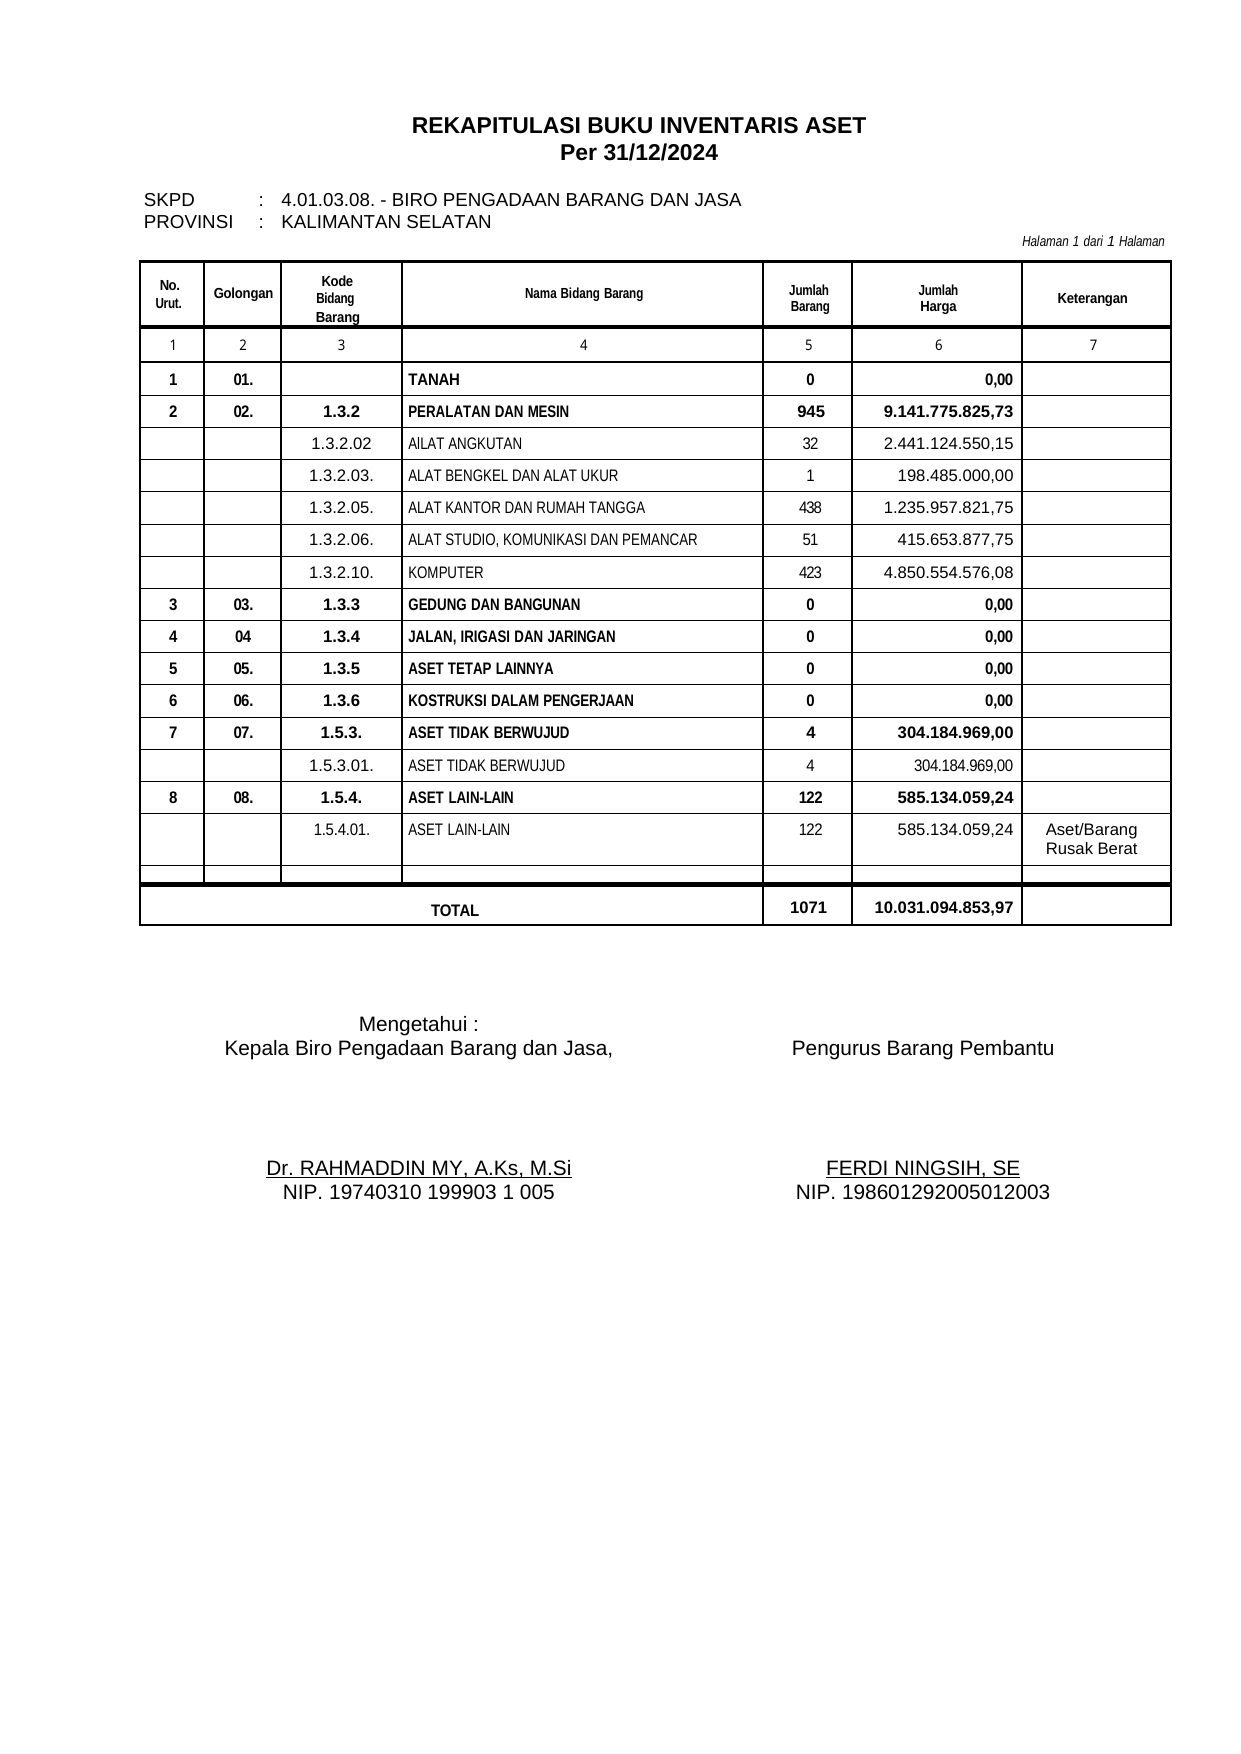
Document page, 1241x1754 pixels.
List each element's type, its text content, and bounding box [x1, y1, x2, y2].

table_cell 945 [764, 396, 851, 427]
table_cell 0 [764, 589, 851, 620]
table_cell 304.184.969,00 [853, 750, 1021, 781]
table_cell 423 [764, 557, 851, 588]
table_cell 1.235.957.821,75 [853, 492, 1021, 523]
table_cell 03. [205, 589, 280, 620]
table_cell [141, 525, 203, 556]
table_header Kode Bidang Barang [282, 263, 401, 325]
table_header Jumlah Barang [764, 263, 851, 325]
table_cell 5 [141, 653, 203, 684]
table_cell KOMPUTER [403, 557, 762, 588]
table_cell 4 [141, 621, 203, 652]
table_cell ASET TIDAK BERWUJUD [403, 750, 762, 781]
table_cell 5 [764, 329, 851, 361]
table_cell 4 [403, 329, 762, 361]
table_cell 1.3.2 [282, 396, 401, 427]
table_cell 0,00 [853, 685, 1021, 717]
table_cell 10.031.094.853,97 [853, 887, 1021, 924]
table_cell [1023, 396, 1170, 427]
table_cell 3 [282, 329, 401, 361]
table_cell [1023, 492, 1170, 523]
table_header Keterangan [1023, 263, 1170, 325]
table_cell 2 [141, 396, 203, 427]
text PROVINSI : KALIMANTAN SELATAN [144, 211, 1203, 232]
table_cell 0,00 [853, 653, 1021, 684]
table_cell [403, 866, 762, 882]
table_cell ALAT BENGKEL DAN ALAT UKUR [403, 460, 762, 491]
table_cell ASET TETAP LAINNYA [403, 653, 762, 684]
table_cell [205, 866, 280, 882]
table_cell [205, 460, 280, 491]
table_cell 304.184.969,00 [853, 718, 1021, 749]
table_cell 6 [853, 329, 1021, 361]
table_cell 01. [205, 363, 280, 395]
table_cell [853, 866, 1021, 882]
table_cell 585.134.059,24 [853, 814, 1021, 864]
table_cell [205, 814, 280, 864]
table_cell 415.653.877,75 [853, 525, 1021, 556]
table_cell GEDUNG DAN BANGUNAN [403, 589, 762, 620]
table_cell 02. [205, 396, 280, 427]
text Per 31/12/2024 [75, 139, 1203, 165]
table_cell [141, 460, 203, 491]
table_cell [1023, 866, 1170, 882]
table_cell [141, 428, 203, 459]
table_header Nama Bidang Barang [403, 263, 762, 325]
table_cell 9.141.775.825,73 [853, 396, 1021, 427]
table_cell 1.3.5 [282, 653, 401, 684]
table_cell 1.3.4 [282, 621, 401, 652]
table_cell PERALATAN DAN MESIN [403, 396, 762, 427]
text SKPD : 4.01.03.08. - BIRO PENGADAAN BARANG DAN JASA [144, 189, 1203, 211]
text Halaman 1 dari 1 Halaman [144, 232, 1203, 249]
table_cell [141, 750, 203, 781]
table_cell 06. [205, 685, 280, 717]
table_cell 05. [205, 653, 280, 684]
table_cell TOTAL [141, 887, 762, 924]
table_cell [141, 492, 203, 523]
table_header Golongan [205, 263, 280, 325]
table_cell AlLAT ANGKUTAN [403, 428, 762, 459]
table_cell 07. [205, 718, 280, 749]
table_cell 0 [764, 685, 851, 717]
table_cell 8 [141, 782, 203, 813]
table_cell [141, 866, 203, 882]
text REKAPITULASI BUKU INVENTARIS ASET [75, 112, 1203, 139]
table_cell 4.850.554.576,08 [853, 557, 1021, 588]
table_cell KOSTRUKSI DALAM PENGERJAAN [403, 685, 762, 717]
table_cell 438 [764, 492, 851, 523]
table_cell [1023, 887, 1170, 924]
table_header No. Urut. [141, 263, 203, 325]
table_cell [205, 525, 280, 556]
table_cell [1023, 685, 1170, 717]
table_cell [1023, 557, 1170, 588]
table_cell 1.3.6 [282, 685, 401, 717]
table_cell [1023, 428, 1170, 459]
text Dr. RAHMADDIN MY, A.Ks, M.Si FERDI NINGSIH, SE [75, 1156, 1203, 1180]
table_cell 7 [141, 718, 203, 749]
table_cell [1023, 460, 1170, 491]
table_cell [282, 866, 401, 882]
table_cell 0,00 [853, 589, 1021, 620]
table_cell [1023, 653, 1170, 684]
table_cell 198.485.000,00 [853, 460, 1021, 491]
table_cell [282, 363, 401, 395]
table_cell 1 [141, 363, 203, 395]
table_cell [1023, 782, 1170, 813]
table_cell 585.134.059,24 [853, 782, 1021, 813]
table_cell [1023, 525, 1170, 556]
table_cell 122 [764, 782, 851, 813]
table_cell [1023, 621, 1170, 652]
table_cell 51 [764, 525, 851, 556]
table_cell [1023, 750, 1170, 781]
text Mengetahui : [75, 1012, 1203, 1036]
table_cell 1.3.2.06. [282, 525, 401, 556]
table_cell [205, 750, 280, 781]
table_cell [205, 428, 280, 459]
table_cell 0,00 [853, 621, 1021, 652]
table_cell 1.3.2.03. [282, 460, 401, 491]
table_cell 32 [764, 428, 851, 459]
table_cell [205, 557, 280, 588]
table_cell 0 [764, 621, 851, 652]
table_cell 1.5.4.01. [282, 814, 401, 864]
table_cell ASET LAIN-LAIN [403, 814, 762, 864]
table_cell 1.3.2.10. [282, 557, 401, 588]
table_cell ASET TIDAK BERWUJUD [403, 718, 762, 749]
table_cell 0 [764, 653, 851, 684]
table_cell 122 [764, 814, 851, 864]
table_cell 6 [141, 685, 203, 717]
table_cell 1071 [764, 887, 851, 924]
table_cell [141, 557, 203, 588]
table_cell ALAT KANTOR DAN RUMAH TANGGA [403, 492, 762, 523]
table_cell 1.3.2.05. [282, 492, 401, 523]
table_cell 1.3.2.02 [282, 428, 401, 459]
table_cell 1.5.4. [282, 782, 401, 813]
table_cell 2.441.124.550,15 [853, 428, 1021, 459]
table_cell 1 [764, 460, 851, 491]
table_header Jumlah Harga [853, 263, 1021, 325]
table_cell [764, 866, 851, 882]
table_cell 4 [764, 718, 851, 749]
table_cell 4 [764, 750, 851, 781]
table_cell [1023, 718, 1170, 749]
table_cell [205, 492, 280, 523]
table_cell ASET LAIN-LAIN [403, 782, 762, 813]
table_cell 3 [141, 589, 203, 620]
table_cell [141, 814, 203, 864]
table_cell JALAN, IRIGASI DAN JARINGAN [403, 621, 762, 652]
table_cell 1 [141, 329, 203, 361]
table_cell TANAH [403, 363, 762, 395]
table_cell [1023, 363, 1170, 395]
table_cell 1.5.3.01. [282, 750, 401, 781]
table_cell ALAT STUDIO, KOMUNIKASI DAN PEMANCAR [403, 525, 762, 556]
text Kepala Biro Pengadaan Barang dan Jasa, Pengurus Barang Pembantu [75, 1036, 1203, 1060]
table_cell 2 [205, 329, 280, 361]
table_cell 08. [205, 782, 280, 813]
text NIP. 19740310 199903 1 005 NIP. 198601292005012003 [75, 1180, 1203, 1204]
table_cell 1.3.3 [282, 589, 401, 620]
table_cell 0,00 [853, 363, 1021, 395]
table_cell Aset/Barang Rusak Berat [1023, 814, 1170, 864]
table_cell 0 [764, 363, 851, 395]
table_cell 7 [1023, 329, 1170, 361]
table_cell 1.5.3. [282, 718, 401, 749]
table_cell 04 [205, 621, 280, 652]
table_cell [1023, 589, 1170, 620]
